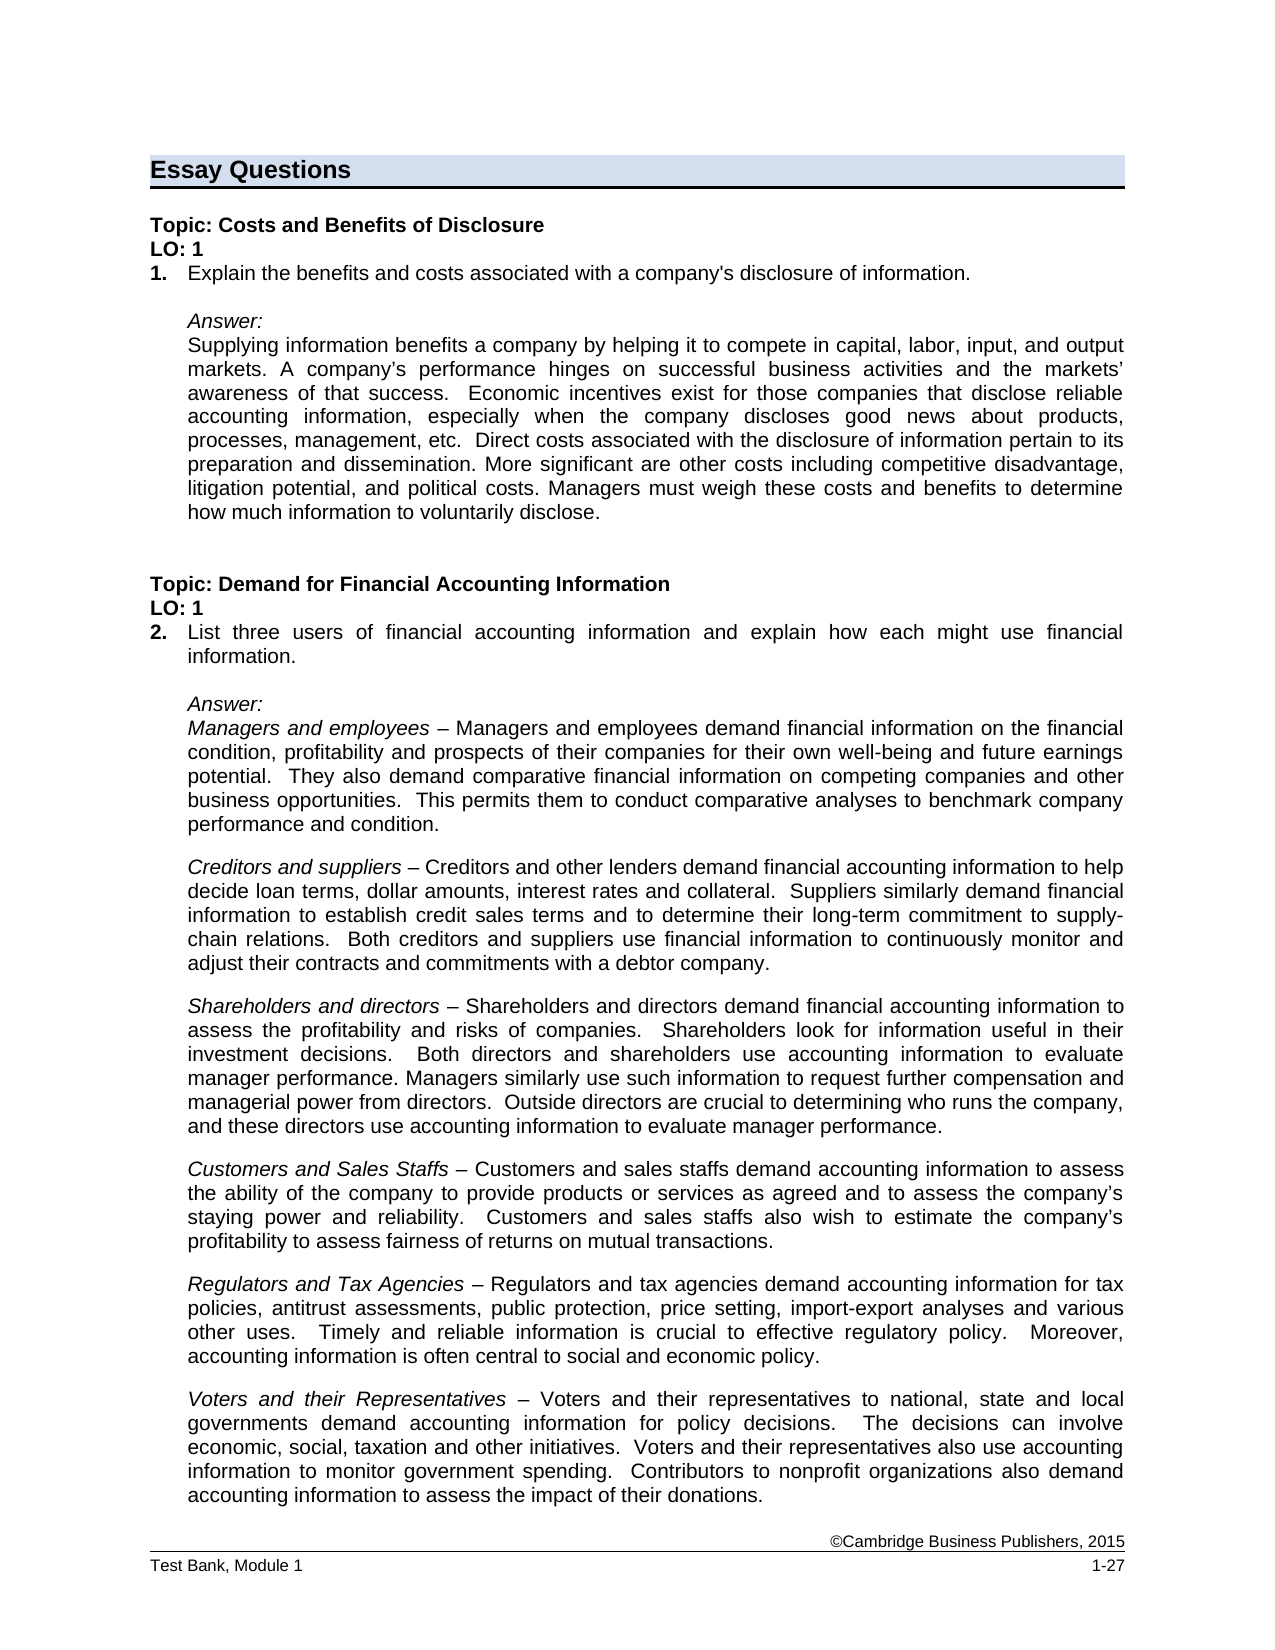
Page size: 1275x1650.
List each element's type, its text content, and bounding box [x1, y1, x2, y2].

text Regulators and Tax Agencies – Regulators and tax agencies demand accounting information for tax policies, antitrust assessments, public protection, price setting, import-export analyses and various other uses. Timely and reliable information is crucial to effective regulatory policy. Moreover, accounting information is often central to social and economic policy. [187, 1272, 1125, 1367]
text Essay Questions [150, 155, 1125, 186]
text 1. Explain the benefits and costs associated with a company's disclosure of information. [150, 261, 1125, 284]
text LO: 1 [150, 596, 1125, 620]
text Voters and their Representatives – Voters and their representatives to national, state and local governments demand accounting information for policy decisions. The decisions can involve economic, social, taxation and other initiatives. Voters and their representatives also use accounting information to monitor government spending. Contributors to nonprofit organizations also demand accounting information to assess the impact of their donations. [187, 1387, 1125, 1506]
text Managers and employees – Managers and employees demand financial information on the financial condition, profitability and prospects of their companies for their own well-being and future earnings potential. They also demand comparative financial information on competing companies and other business opportunities. This permits them to conduct comparative analyses to benchmark company performance and condition. [187, 716, 1125, 836]
text 2. List three users of financial accounting information and explain how each might use financial information. [150, 620, 1125, 668]
text Shareholders and directors – Shareholders and directors demand financial accounting information to assess the profitability and risks of companies. Shareholders look for information useful in their investment decisions. Both directors and shareholders use accounting information to evaluate manager performance. Managers similarly use such information to request further compensation and managerial power from directors. Outside directors are crucial to determining who runs the company, and these directors use accounting information to evaluate manager performance. [187, 994, 1125, 1137]
text Topic: Demand for Financial Accounting Information [150, 572, 1125, 596]
text LO: 1 [150, 237, 1125, 261]
text Customers and Sales Staffs – Customers and sales staffs demand accounting information to assess the ability of the company to provide products or services as agreed and to assess the company’s staying power and reliability. Customers and sales staffs also wish to estimate the company’s profitability to assess fairness of returns on mutual transactions. [187, 1157, 1125, 1252]
text Creditors and suppliers – Creditors and other lenders demand financial accounting information to help decide loan terms, dollar amounts, interest rates and collateral. Suppliers similarly demand financial information to establish credit sales terms and to determine their long-term commitment to supply-chain relations. Both creditors and suppliers use financial information to continuously monitor and adjust their contracts and commitments with a debtor company. [187, 855, 1125, 974]
text Topic: Costs and Benefits of Disclosure [150, 213, 1125, 237]
text Answer: [187, 308, 1125, 332]
text Answer: [187, 692, 1125, 716]
text Supplying information benefits a company by helping it to compete in capital, labor, input, and output markets. A company’s performance hinges on successful business activities and the markets’ awareness of that success. Economic incentives exist for those companies that disclose reliable accounting information, especially when the company discloses good news about products, processes, management, etc. Direct costs associated with the disclosure of information pertain to its preparation and dissemination. More significant are other costs including competitive disadvantage, litigation potential, and political costs. Managers must weigh these costs and benefits to determine how much information to voluntarily disclose. [187, 332, 1125, 524]
